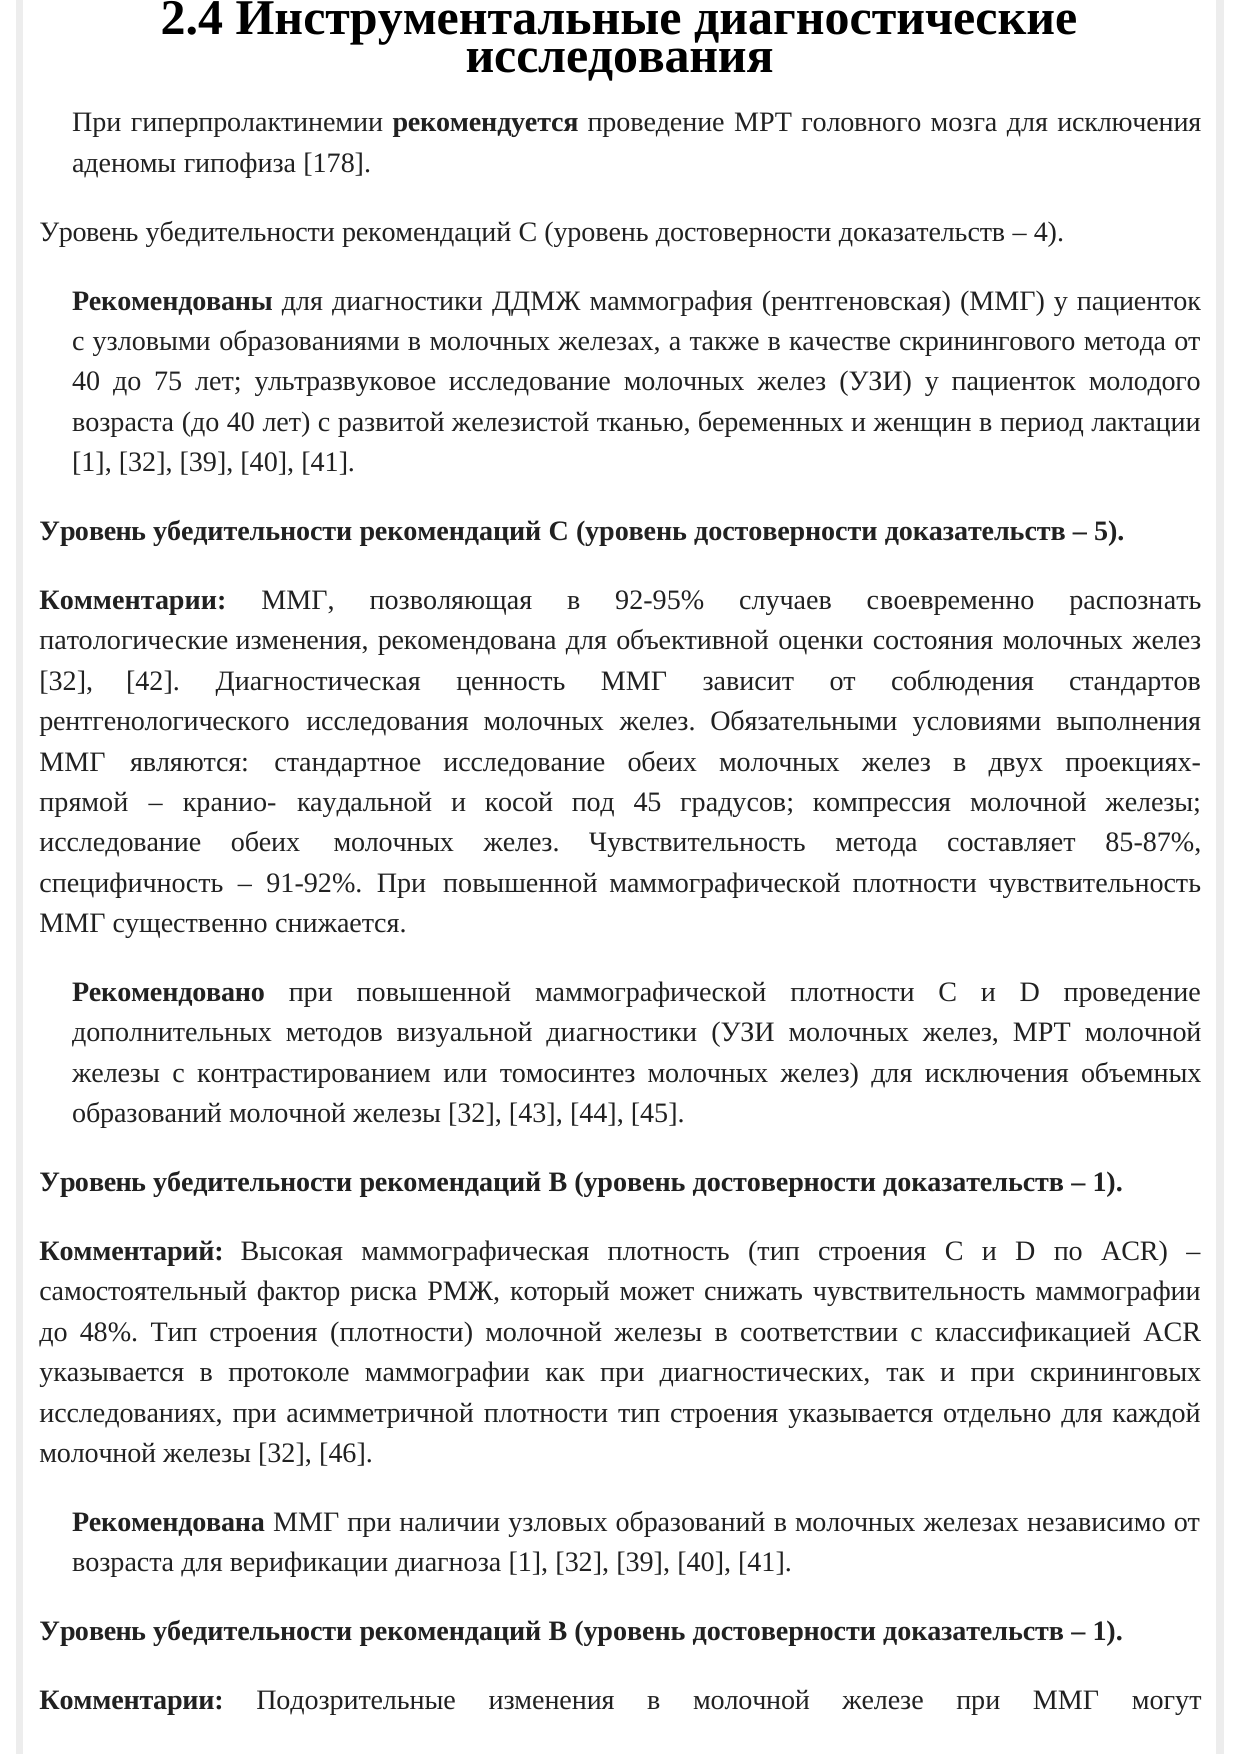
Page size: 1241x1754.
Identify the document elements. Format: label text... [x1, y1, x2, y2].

text При гиперпролактинемии рекомендуется проведение МРТ головного мозга для исключения аденомы гипофиза [178]. [72, 105, 1201, 178]
text Уровень убедительности рекомендаций С (уровень достоверности доказательств – 4). [39, 215, 1236, 247]
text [39, 1683, 1201, 1716]
subtitle Уровень убедительности рекомендаций В (уровень достоверности доказательств – 1). [39, 1614, 1236, 1647]
text Рекомендованы для диагностики ДДМЖ маммография (рентгеновская) (ММГ) у пациенток с узловыми образованиями в молочных железах, а также в качестве скринингового метода от 40 до 75 лет; ультразвуковое исследование молочных желез (УЗИ) у пациенток молодого возраста (до 40 лет) с развитой железистой тканью, беременных и женщин в период лактации [1], [32], [39], [40], [41]. [72, 283, 1201, 478]
text Комментарий: Высокая маммографическая плотность (тип строения C и D по ACR) – самостоятельный фактор риска РМЖ, который может снижать чувствительность маммографии до 48%. Тип строения (плотности) молочной железы в соответствии с классификацией ACR указывается в протоколе маммографии как при диагностических, так и при скрининговых исследованиях, при асимметричной плотности тип строения указывается отдельно для каждой молочной железы [32], [46]. [39, 1234, 1201, 1468]
subtitle Инструментальные диагностические исследования [160, 3, 1080, 83]
text Рекомендована ММГ при наличии узловых образований в молочных железах независимо от возраста для верификации диагноза [1], [32], [39], [40], [41]. [72, 1505, 1201, 1578]
subtitle Уровень убедительности рекомендаций В (уровень достоверности доказательств – 1). [39, 1165, 1236, 1198]
subtitle Уровень убедительности рекомендаций С (уровень достоверности доказательств – 5). [39, 514, 1236, 546]
text Комментарии: ММГ, позволяющая в 92-95% случаев своевременно распознать патологические изменения, рекомендована для объективной оценки состояния молочных желез [32], [42]. Диагностическая ценность ММГ зависит от соблюдения стандартов рентгенологического исследования молочных желез. Обязательными условиями выполнения ММГ являются: стандартное исследование обеих молочных желез в двух проекциях- прямой – кранио- каудальной и косой под 45 градусов; компрессия молочной железы; исследование обеих молочных желез. Чувствительность метода составляет 85-87%, специфичность – 91-92%. При повышенной маммографической плотности чувствительность ММГ существенно снижается. [39, 583, 1201, 939]
text Рекомендовано при повышенной маммографической плотности С и D проведение дополнительных методов визуальной диагностики (УЗИ молочных желез, МРТ молочной железы с контрастированием или томосинтез молочных желез) для исключения объемных образований молочной железы [32], [43], [44], [45]. [72, 975, 1201, 1129]
